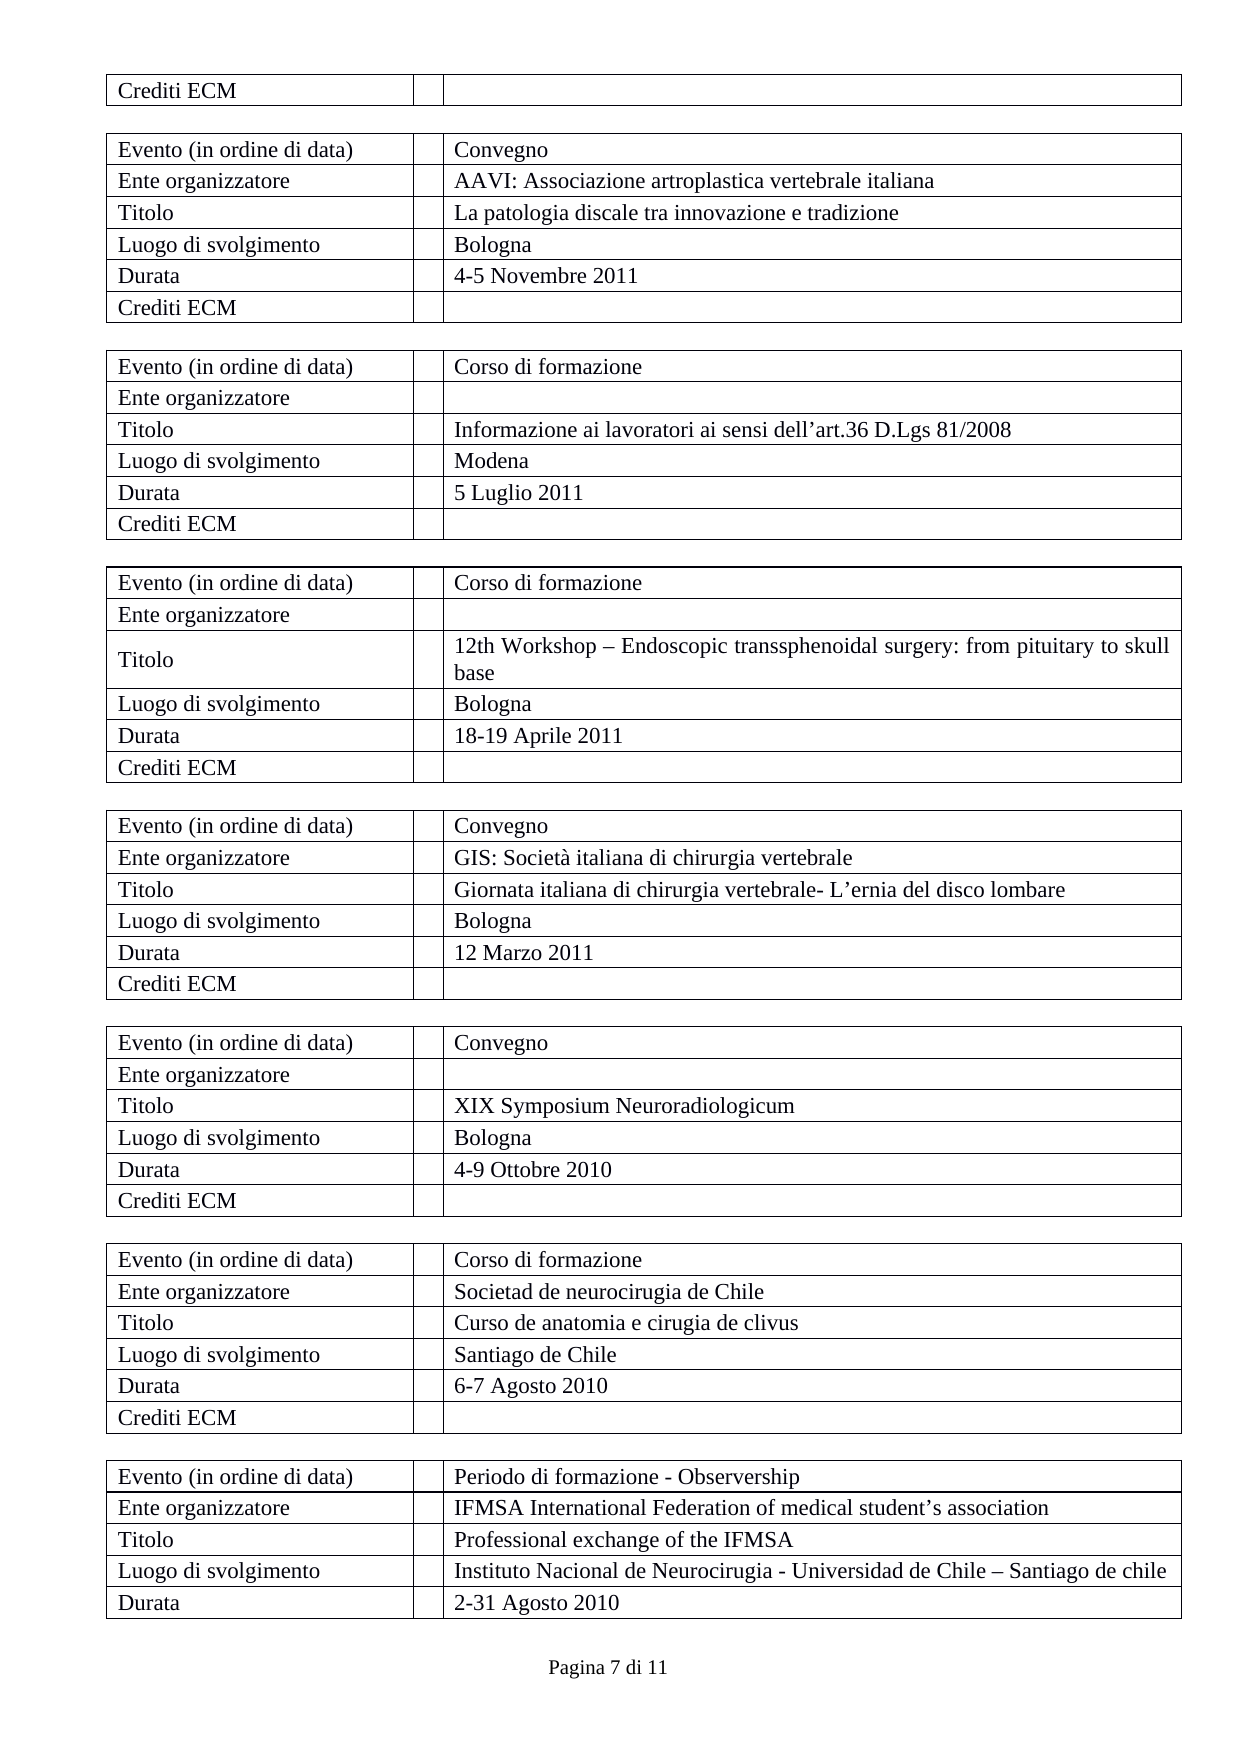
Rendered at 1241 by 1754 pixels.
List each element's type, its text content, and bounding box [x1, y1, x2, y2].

table_cell [414, 937, 443, 967]
table_cell Titolo [107, 1090, 413, 1121]
table_cell Durata [107, 937, 413, 967]
table_cell [444, 752, 1181, 782]
table_cell Titolo [107, 197, 413, 227]
table_cell Crediti ECM [107, 292, 413, 322]
table_cell [414, 445, 443, 476]
table_cell [414, 477, 443, 507]
table_cell [414, 229, 443, 259]
table_cell [414, 1370, 443, 1401]
table_cell Ente organizzatore [107, 842, 413, 873]
table_cell Durata [107, 1370, 413, 1401]
table_cell Luogo di svolgimento [107, 229, 413, 259]
table_cell [414, 1339, 443, 1369]
table_header Corso di formazione [444, 1244, 1181, 1274]
table_header [414, 351, 443, 381]
table_header Evento (in ordine di data) [107, 1027, 413, 1058]
table_cell 5 Luglio 2011 [444, 477, 1181, 507]
table_cell AAVI: Associazione artroplastica vertebrale italiana [444, 165, 1181, 196]
table_header Corso di formazione [444, 351, 1181, 381]
table_cell Instituto Nacional de Neurocirugia - Universidad de Chile – Santiago de chile [444, 1556, 1181, 1586]
table_cell [414, 260, 443, 291]
table_cell XIX Symposium Neuroradiologicum [444, 1090, 1181, 1121]
table_cell [444, 968, 1181, 999]
table_header Convegno [444, 134, 1181, 164]
table_cell Ente organizzatore [107, 599, 413, 629]
table_cell Crediti ECM [107, 1185, 413, 1216]
table_cell Bologna [444, 1122, 1181, 1152]
table_cell Luogo di svolgimento [107, 1556, 413, 1586]
table_cell [414, 874, 443, 904]
table_cell Durata [107, 1587, 413, 1618]
table_cell Crediti ECM [107, 509, 413, 539]
table_header Evento (in ordine di data) [107, 811, 413, 841]
table_cell [414, 689, 443, 719]
table_cell [414, 197, 443, 227]
table_cell [414, 1587, 443, 1618]
table_cell [414, 292, 443, 322]
table_cell Ente organizzatore [107, 382, 413, 413]
table_cell [414, 382, 443, 413]
table_cell 6-7 Agosto 2010 [444, 1370, 1181, 1401]
table_cell Luogo di svolgimento [107, 445, 413, 476]
table_cell 4-9 Ottobre 2010 [444, 1154, 1181, 1184]
table_cell [414, 509, 443, 539]
table_cell Titolo [107, 874, 413, 904]
table_cell [414, 1185, 443, 1216]
table_header Evento (in ordine di data) [107, 568, 413, 598]
table_cell [414, 1154, 443, 1184]
table_cell [414, 75, 443, 105]
table_cell 12 Marzo 2011 [444, 937, 1181, 967]
table_cell Bologna [444, 689, 1181, 719]
table_header Evento (in ordine di data) [107, 351, 413, 381]
table_cell [414, 1556, 443, 1586]
table_cell [444, 509, 1181, 539]
table_header Convegno [444, 1027, 1181, 1058]
table_cell Giornata italiana di chirurgia vertebrale- L’ernia del disco lombare [444, 874, 1181, 904]
table_cell Crediti ECM [107, 75, 413, 105]
table_cell [444, 1185, 1181, 1216]
table_cell Bologna [444, 905, 1181, 936]
table_cell [414, 414, 443, 444]
table_cell [414, 720, 443, 751]
table_cell La patologia discale tra innovazione e tradizione [444, 197, 1181, 227]
table_cell Luogo di svolgimento [107, 689, 413, 719]
table_cell 12th Workshop – Endoscopic transsphenoidal surgery: from pituitary to skull base [444, 631, 1181, 687]
table_cell Ente organizzatore [107, 1276, 413, 1306]
table_cell Durata [107, 477, 413, 507]
table_cell Ente organizzatore [107, 1059, 413, 1089]
table_cell Titolo [107, 414, 413, 444]
table_header [414, 1244, 443, 1274]
table_cell Bologna [444, 229, 1181, 259]
table_cell [444, 75, 1181, 105]
table_header [414, 811, 443, 841]
table_cell [444, 382, 1181, 413]
table_cell Luogo di svolgimento [107, 905, 413, 936]
table_cell 4-5 Novembre 2011 [444, 260, 1181, 291]
table_cell IFMSA International Federation of medical student’s association [444, 1493, 1181, 1523]
table_header Evento (in ordine di data) [107, 1244, 413, 1274]
table_cell Santiago de Chile [444, 1339, 1181, 1369]
table_cell Informazione ai lavoratori ai sensi dell’art.36 D.Lgs 81/2008 [444, 414, 1181, 444]
table_cell [414, 1402, 443, 1432]
table_cell Modena [444, 445, 1181, 476]
table_cell [444, 599, 1181, 629]
table_cell Titolo [107, 631, 413, 687]
table_cell [414, 1059, 443, 1089]
table_cell [414, 1276, 443, 1306]
table_header Periodo di formazione - Observership [444, 1461, 1181, 1491]
table_cell [414, 752, 443, 782]
table_header Evento (in ordine di data) [107, 134, 413, 164]
table_cell [414, 1493, 443, 1523]
table_cell [414, 165, 443, 196]
table_cell [414, 905, 443, 936]
table_header [414, 134, 443, 164]
table_header [414, 1461, 443, 1491]
table_cell Crediti ECM [107, 968, 413, 999]
table_cell Crediti ECM [107, 1402, 413, 1432]
table_cell Durata [107, 720, 413, 751]
table_cell Titolo [107, 1524, 413, 1554]
table_cell Crediti ECM [107, 752, 413, 782]
table_cell Luogo di svolgimento [107, 1339, 413, 1369]
table_cell Durata [107, 1154, 413, 1184]
table_cell Ente organizzatore [107, 1493, 413, 1523]
table_cell [414, 1524, 443, 1554]
table_cell [414, 631, 443, 687]
table_cell Ente organizzatore [107, 165, 413, 196]
table_header Corso di formazione [444, 568, 1181, 598]
table_header Convegno [444, 811, 1181, 841]
table_cell [414, 842, 443, 873]
table_cell Durata [107, 260, 413, 291]
table_cell [444, 1059, 1181, 1089]
table_cell [444, 292, 1181, 322]
table_cell Titolo [107, 1307, 413, 1338]
table_cell [414, 968, 443, 999]
table_cell [414, 1122, 443, 1152]
table_cell Curso de anatomia e cirugia de clivus [444, 1307, 1181, 1338]
table_cell [414, 1307, 443, 1338]
table_cell 2-31 Agosto 2010 [444, 1587, 1181, 1618]
table_cell Professional exchange of the IFMSA [444, 1524, 1181, 1554]
table_cell Luogo di svolgimento [107, 1122, 413, 1152]
table_header Evento (in ordine di data) [107, 1461, 413, 1491]
table_header [414, 568, 443, 598]
table_cell Societad de neurocirugia de Chile [444, 1276, 1181, 1306]
table_cell [414, 599, 443, 629]
table_cell 18-19 Aprile 2011 [444, 720, 1181, 751]
table_cell [414, 1090, 443, 1121]
table_cell GIS: Società italiana di chirurgia vertebrale [444, 842, 1181, 873]
table_header [414, 1027, 443, 1058]
table_cell [444, 1402, 1181, 1432]
